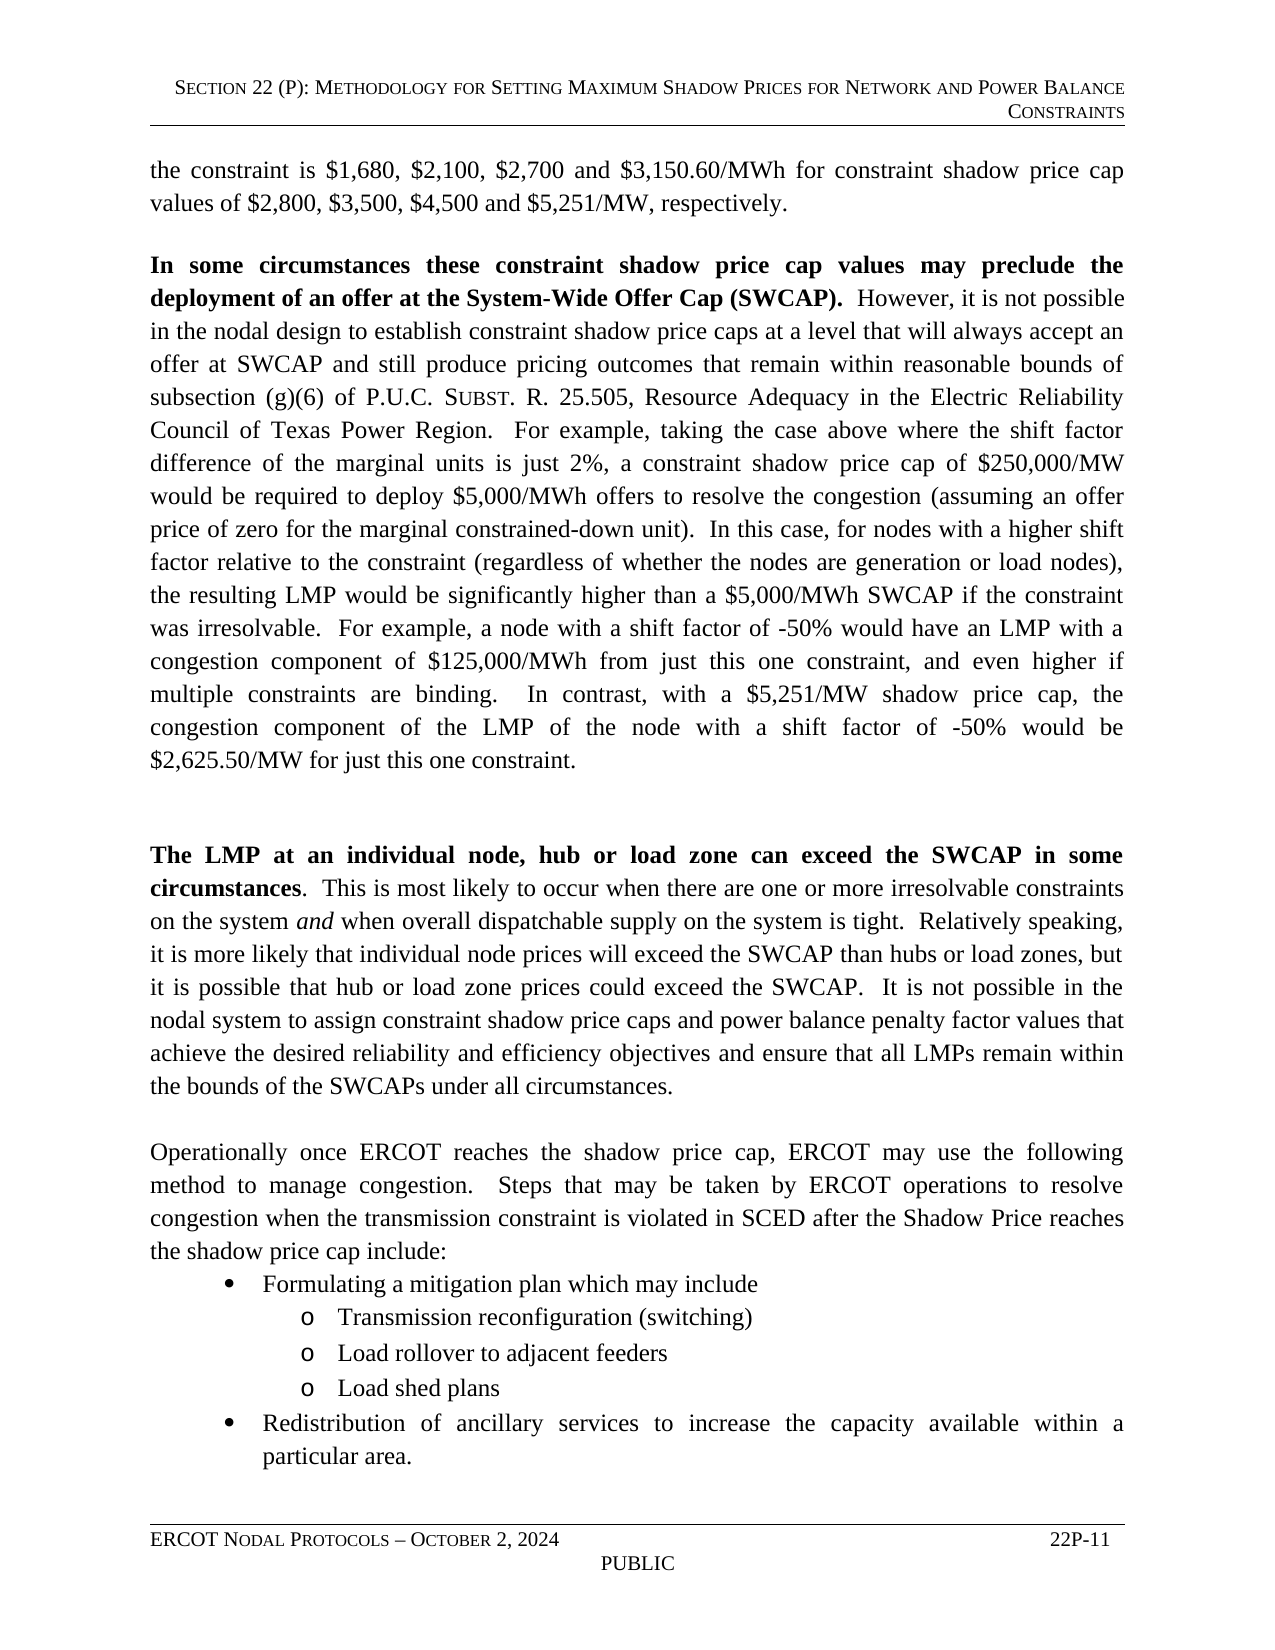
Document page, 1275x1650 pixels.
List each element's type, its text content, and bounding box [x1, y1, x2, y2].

list Transmission reconfiguration (switching) [300, 1302, 1125, 1333]
list Load shed plans [300, 1373, 1125, 1404]
text In some circumstances these constraint shadow price cap values may preclude the deployment of an offer at the System-Wide Offer Cap (SWCAP). However, it is not possible in the nodal design to establish constraint shadow price caps at a level that will always accept an offer at SWCAP and still produce pricing outcomes that remain within reasonable bounds of subsection (g)(6) of P.U.C. Subst. R. 25.505, Resource Adequacy in the Electric Reliability Council of Texas Power Region. For example, taking the case above where the shift factor difference of the marginal units is just 2%, a constraint shadow price cap of $250,000/MW would be required to deploy $5,000/MWh offers to resolve the congestion (assuming an offer price of zero for the marginal constrained-down unit). In this case, for nodes with a higher shift factor relative to the constraint (regardless of whether the nodes are generation or load nodes), the resulting LMP would be significantly higher than a $5,000/MWh SWCAP if the constraint was irresolvable. For example, a node with a shift factor of -50% would have an LMP with a congestion component of $125,000/MWh from just this one constraint, and even higher if multiple constraints are binding. In contrast, with a $5,251/MW shadow price cap, the congestion component of the LMP of the node with a shift factor of -50% would be $2,625.50/MW for just this one constraint. [150, 250, 1125, 774]
list Redistribution of ancillary services to increase the capacity available within a particular area. [225, 1408, 1125, 1470]
text Operationally once ERCOT reaches the shadow price cap, ERCOT may use the following method to manage congestion. Steps that may be taken by ERCOT operations to resolve congestion when the transmission constraint is violated in SCED after the Shadow Price reaches the shadow price cap include: [150, 1137, 1125, 1265]
list Load rollover to adjacent feeders [300, 1338, 1125, 1368]
text The LMP at an individual node, hub or load zone can exceed the SWCAP in some circumstances. This is most likely to occur when there are one or more irresolvable constraints on the system and when overall dispatchable supply on the system is tight. Relatively speaking, it is more likely that individual node prices will exceed the SWCAP than hubs or load zones, but it is possible that hub or load zone prices could exceed the SWCAP. It is not possible in the nodal system to assign constraint shadow price caps and power balance penalty factor values that achieve the desired reliability and efficiency objectives and ensure that all LMPs remain within the bounds of the SWCAPs under all circumstances. [150, 840, 1125, 1100]
list Formulating a mitigation plan which may include [225, 1269, 1125, 1298]
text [150, 155, 1125, 217]
